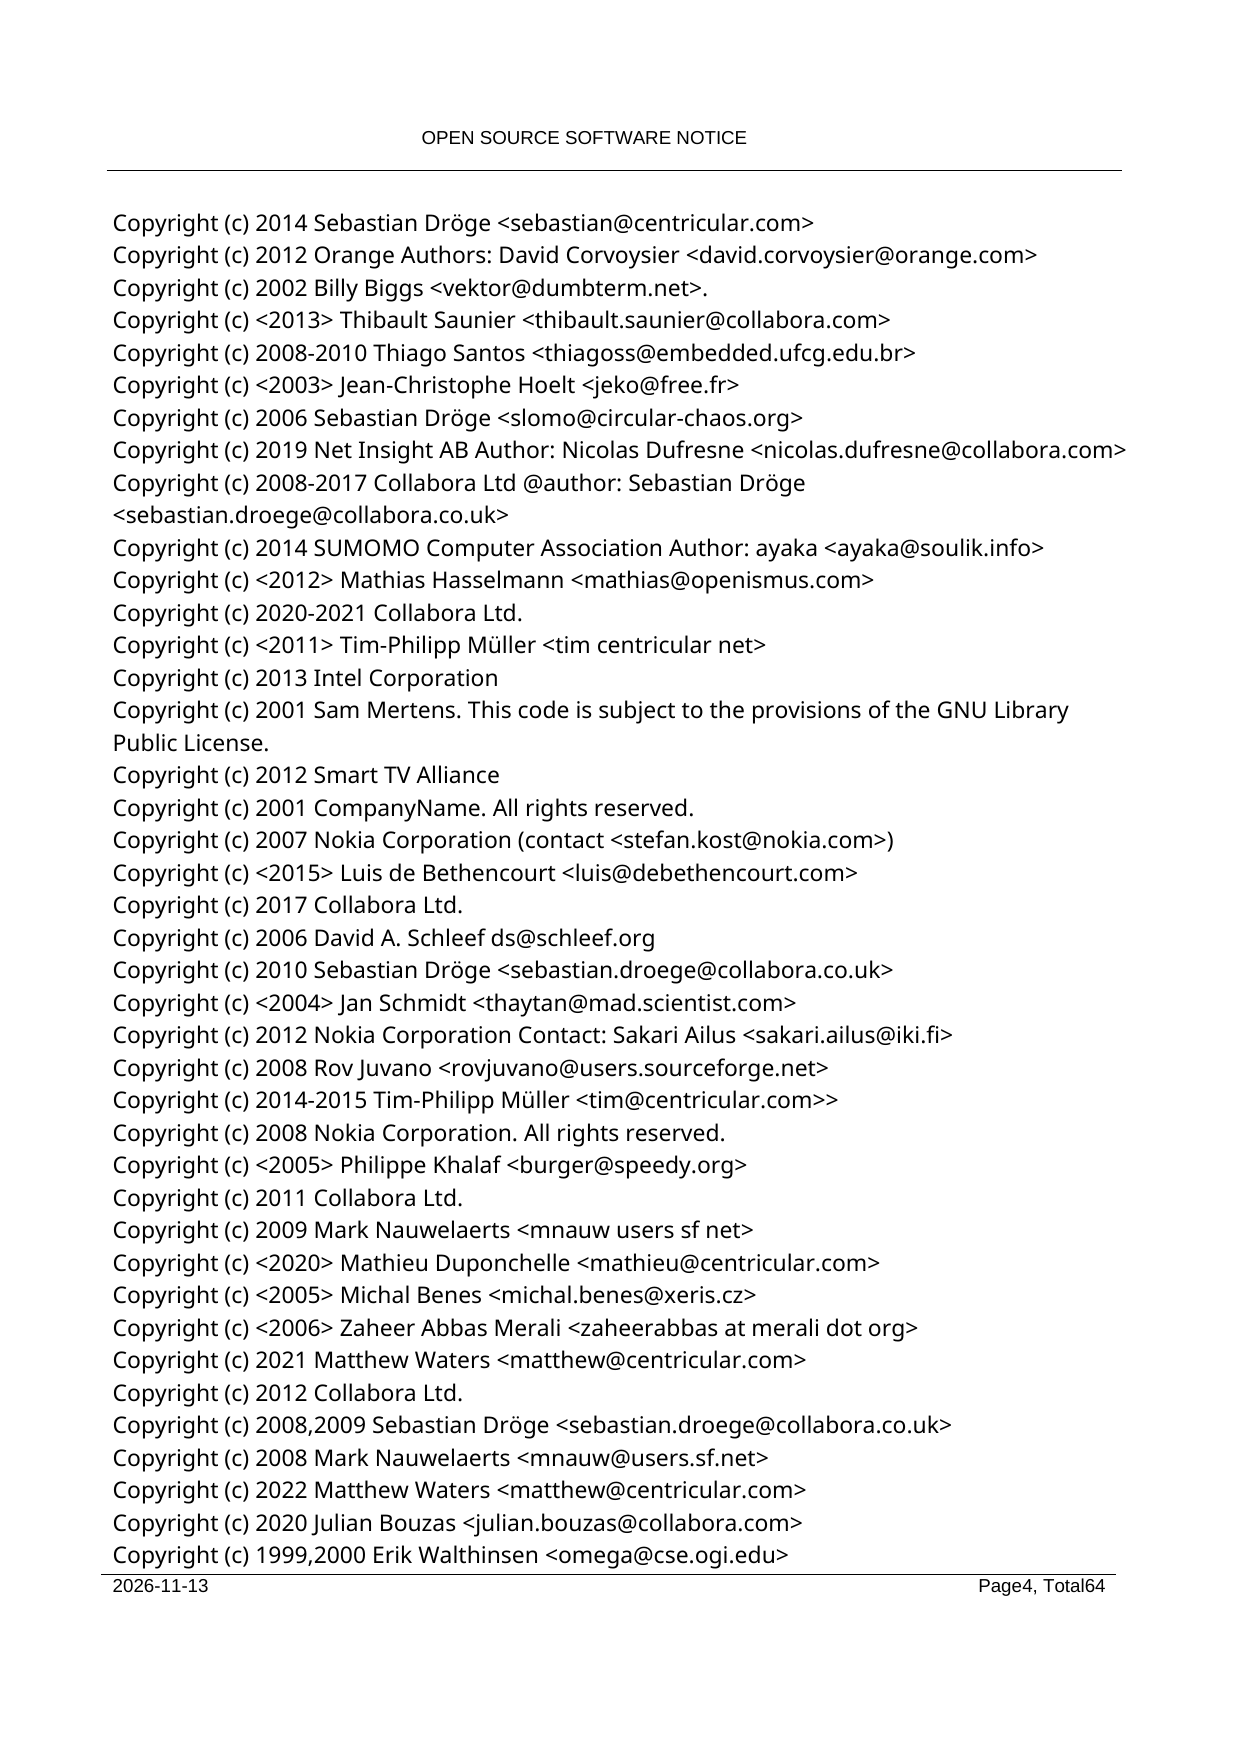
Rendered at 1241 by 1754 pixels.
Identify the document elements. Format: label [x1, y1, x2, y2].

text [112, 206, 1128, 1571]
